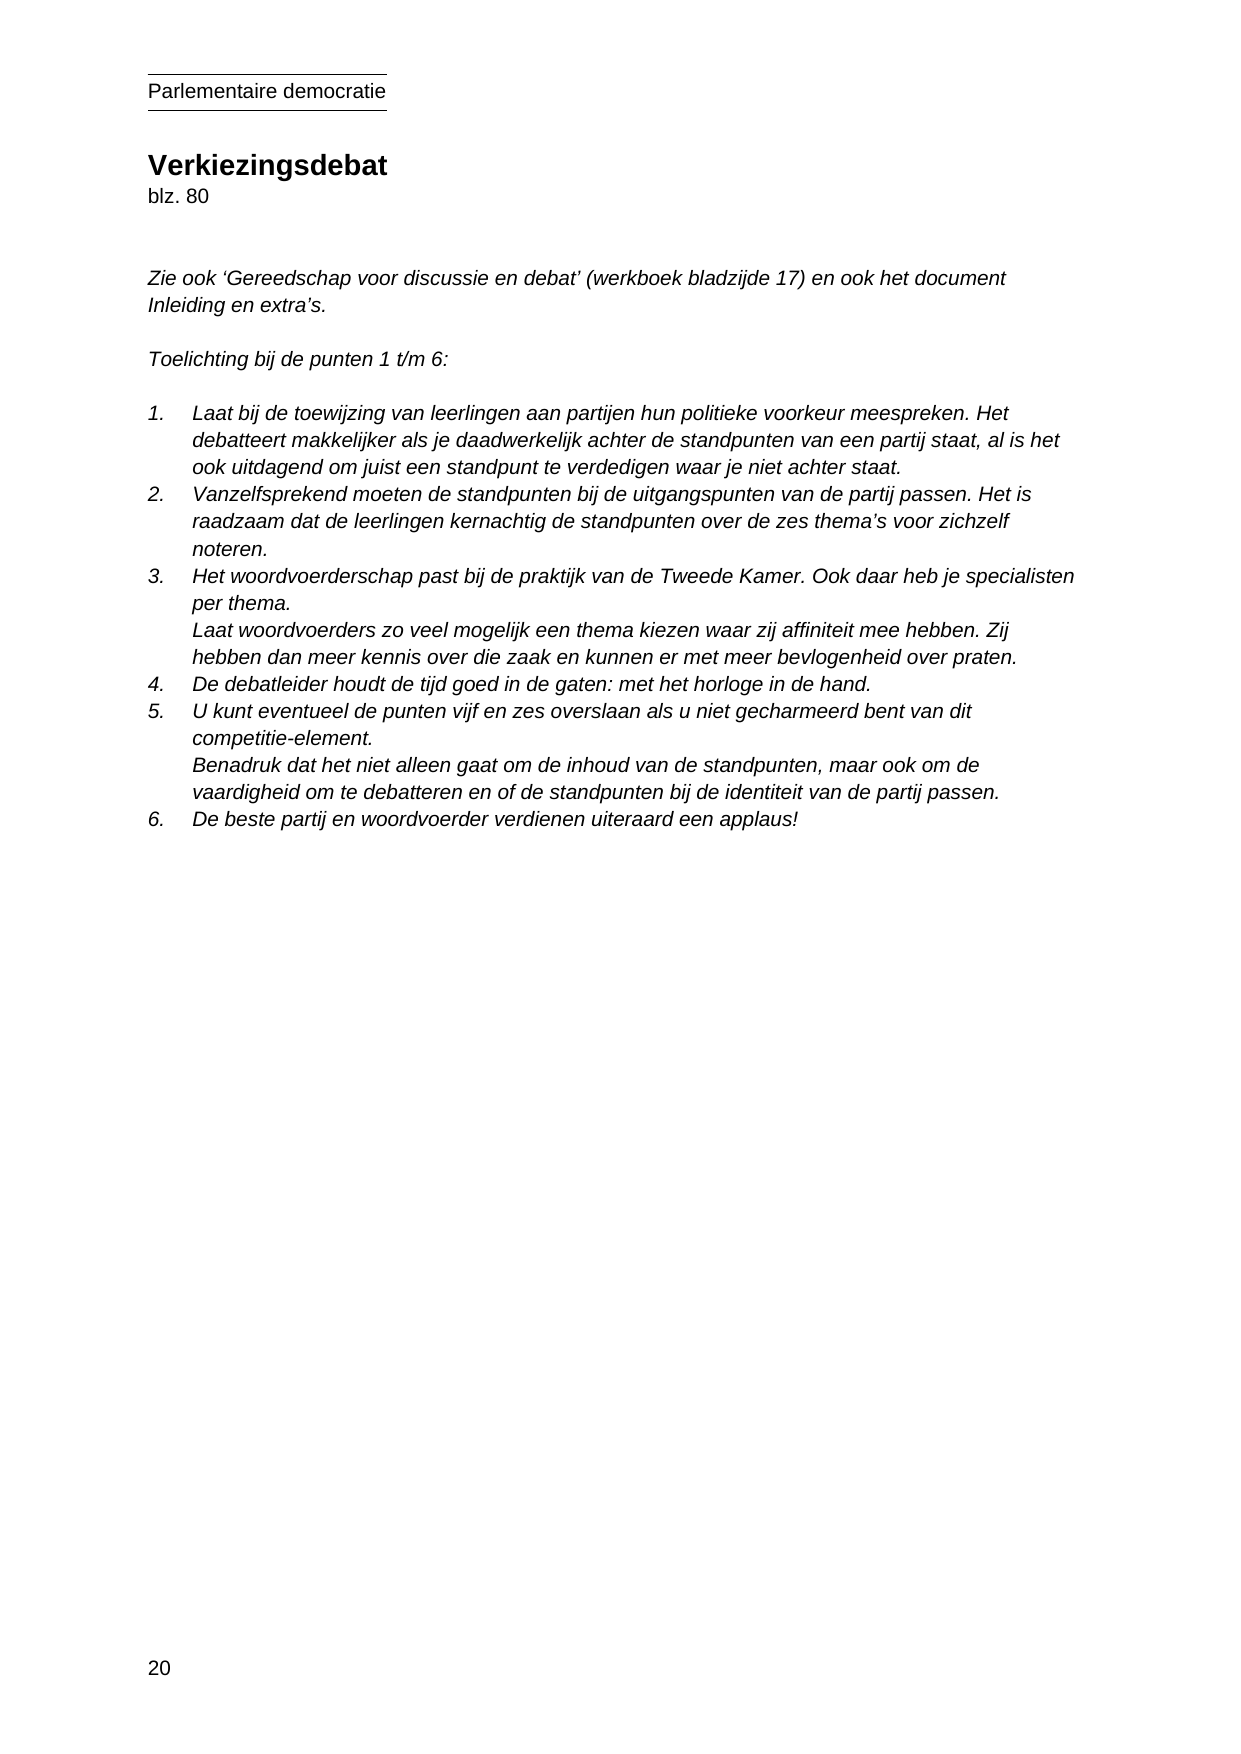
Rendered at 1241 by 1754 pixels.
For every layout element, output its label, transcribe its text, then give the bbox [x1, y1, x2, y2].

text 3. Het woordvoerderschap past bij de praktijk van de Tweede Kamer. Ook daar heb je specialisten per thema. [148, 560, 1078, 614]
text Benadruk dat het niet alleen gaat om de inhoud van de standpunten, maar ook om de vaardigheid om te debatteren en of de standpunten bij de identiteit van de partij passen. [192, 750, 1078, 804]
subtitle Verkiezingsdebat [148, 148, 1078, 181]
text 1. Laat bij de toewijzing van leerlingen aan partijen hun politieke voorkeur meespreken. Het debatteert makkelijker als je daadwerkelijk achter de standpunten van een partij staat, al is het ook uitdagend om juist een standpunt te verdedigen waar je niet achter staat. [148, 398, 1078, 479]
text Toelichting bij de punten 1 t/m 6: [148, 344, 1078, 371]
text 4. De debatleider houdt de tijd goed in de gaten: met het horloge in de hand. [148, 669, 1078, 696]
text 5. U kunt eventueel de punten vijf en zes overslaan als u niet gecharmeerd bent van dit competitie-element. [148, 696, 1078, 750]
text Laat woordvoerders zo veel mogelijk een thema kiezen waar zij affiniteit mee hebben. Zij hebben dan meer kennis over die zaak en kunnen er met meer bevlogenheid over praten. [192, 614, 1078, 669]
text blz. 80 [148, 181, 1078, 208]
text Zie ook ‘Gereedschap voor discussie en debat’ (werkboek bladzijde 17) en ook het document Inleiding en extra’s. [148, 262, 1078, 317]
text 6. De beste partij en woordvoerder verdienen uiteraard een applaus! [148, 804, 1078, 831]
text 2. Vanzelfsprekend moeten de standpunten bij de uitgangspunten van de partij passen. Het is raadzaam dat de leerlingen kernachtig de standpunten over de zes thema’s voor zichzelf noteren. [148, 479, 1078, 560]
